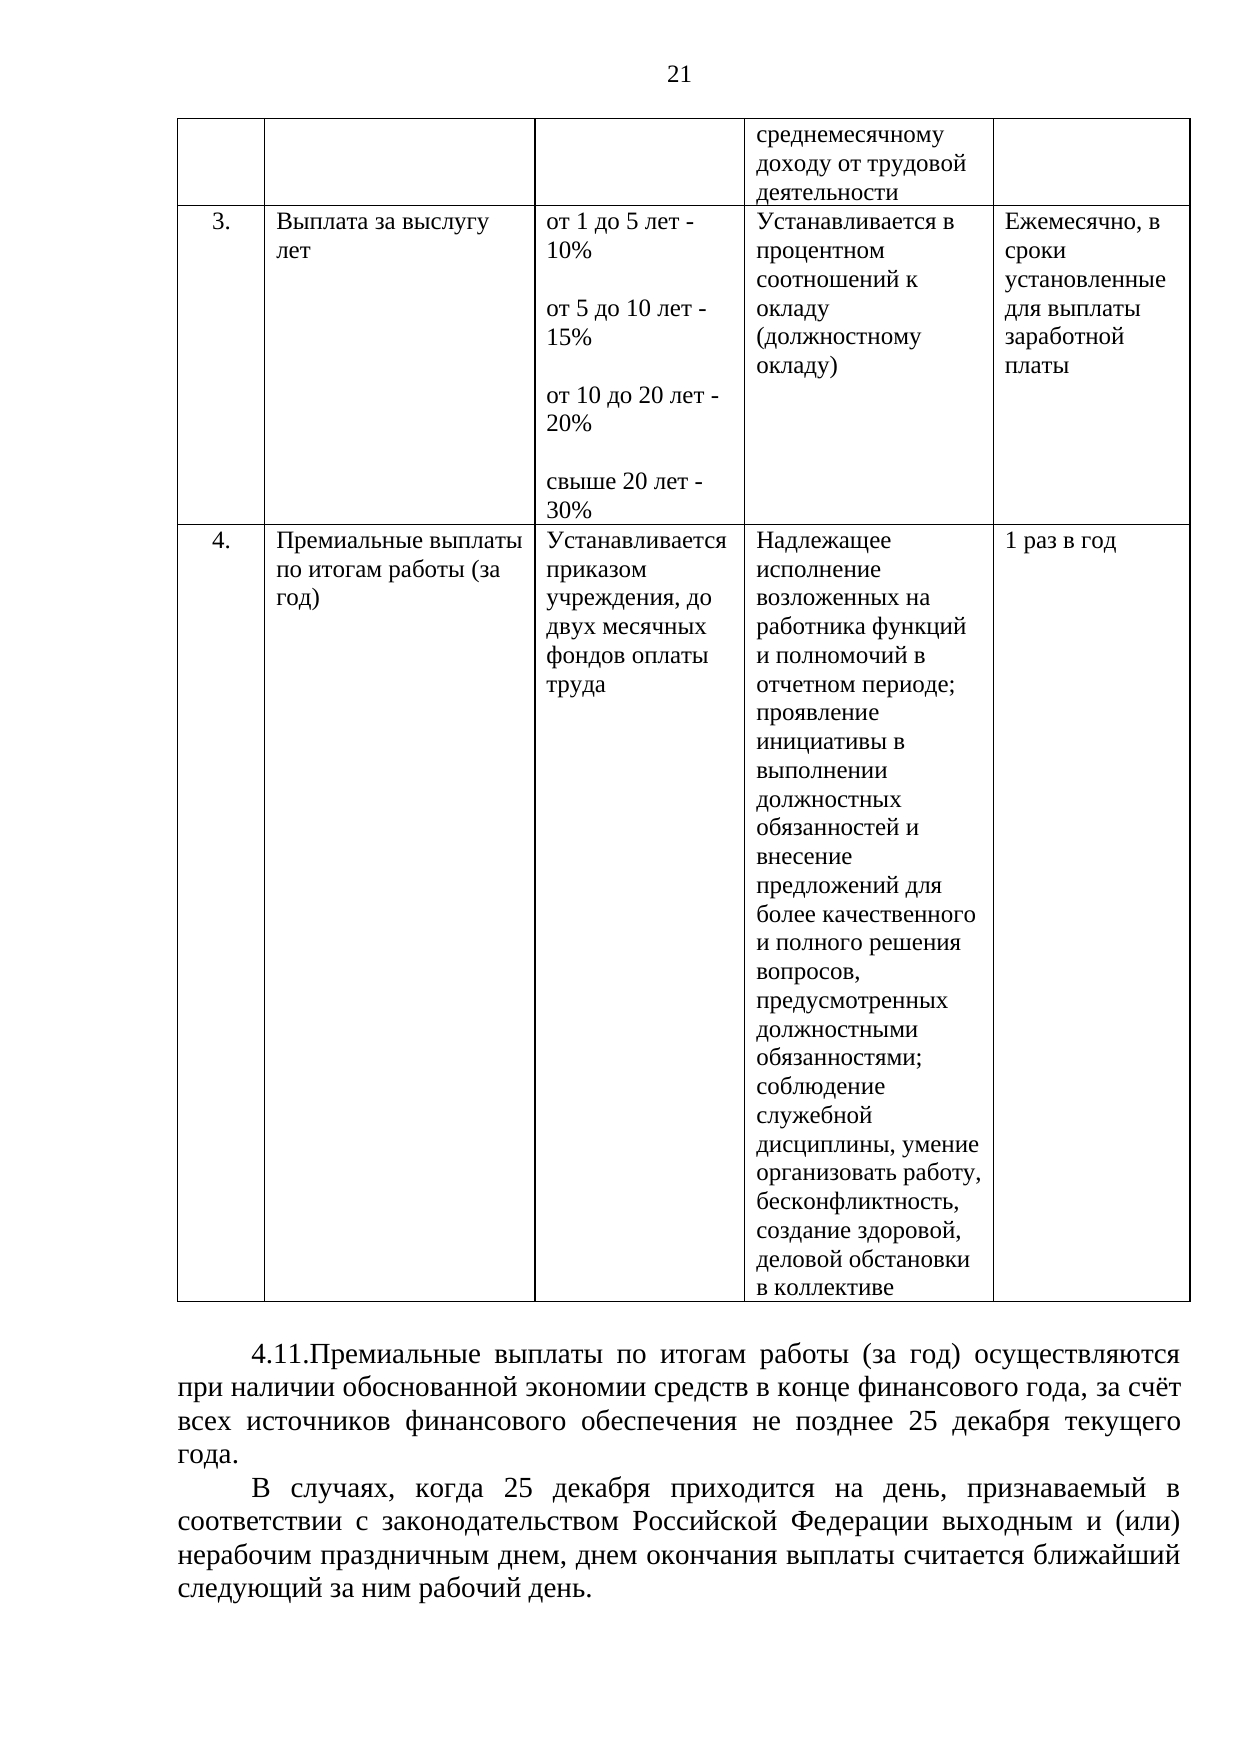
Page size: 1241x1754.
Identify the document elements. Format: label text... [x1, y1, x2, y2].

table_cell Выплата за выслугу лет [265, 206, 534, 524]
text 4.11.Премиальные выплаты по итогам работы (за год) осуществляются при наличии обоснованной экономии средств в конце финансового года, за счёт всех источников финансового обеспечения не позднее 25 декабря текущего года. [177, 1336, 1181, 1470]
table_cell 4. [178, 525, 264, 1301]
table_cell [265, 119, 534, 205]
table_cell Премиальные выплаты по итогам работы (за год) [265, 525, 534, 1301]
table_cell Устанавливается приказом учреждения, до двух месячных фондов оплаты труда [536, 525, 744, 1301]
text В случаях, когда 25 декабря приходится на день, признаваемый в соответствии с законодательством Российской Федерации выходным и (или) нерабочим праздничным днем, днем окончания выплаты считается ближайший следующий за ним рабочий день. [177, 1470, 1181, 1604]
table_cell Надлежащее исполнение возложенных на работника функций и полномочий в отчетном периоде; проявление инициативы в выполнении должностных обязанностей и внесение предложений для более качественного и полного решения вопросов, предусмотренных должностными обязанностями; соблюдение служебной дисциплины, умение организовать работу, бесконфликтность, создание здоровой, деловой обстановки в коллективе [745, 525, 993, 1301]
table_cell от 1 до 5 лет - 10% от 5 до 10 лет - 15% от 10 до 20 лет - 20% свыше 20 лет - 30% [536, 206, 744, 524]
table_cell [178, 119, 264, 205]
table_cell Устанавливается в процентном соотношений к окладу (должностному окладу) [745, 206, 993, 524]
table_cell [745, 119, 993, 205]
table_cell Ежемесячно, в сроки установленные для выплаты заработной платы [994, 206, 1189, 524]
table_cell 3. [178, 206, 264, 524]
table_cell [536, 119, 744, 205]
table_cell 1 раз в год [994, 525, 1189, 1301]
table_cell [994, 119, 1189, 205]
